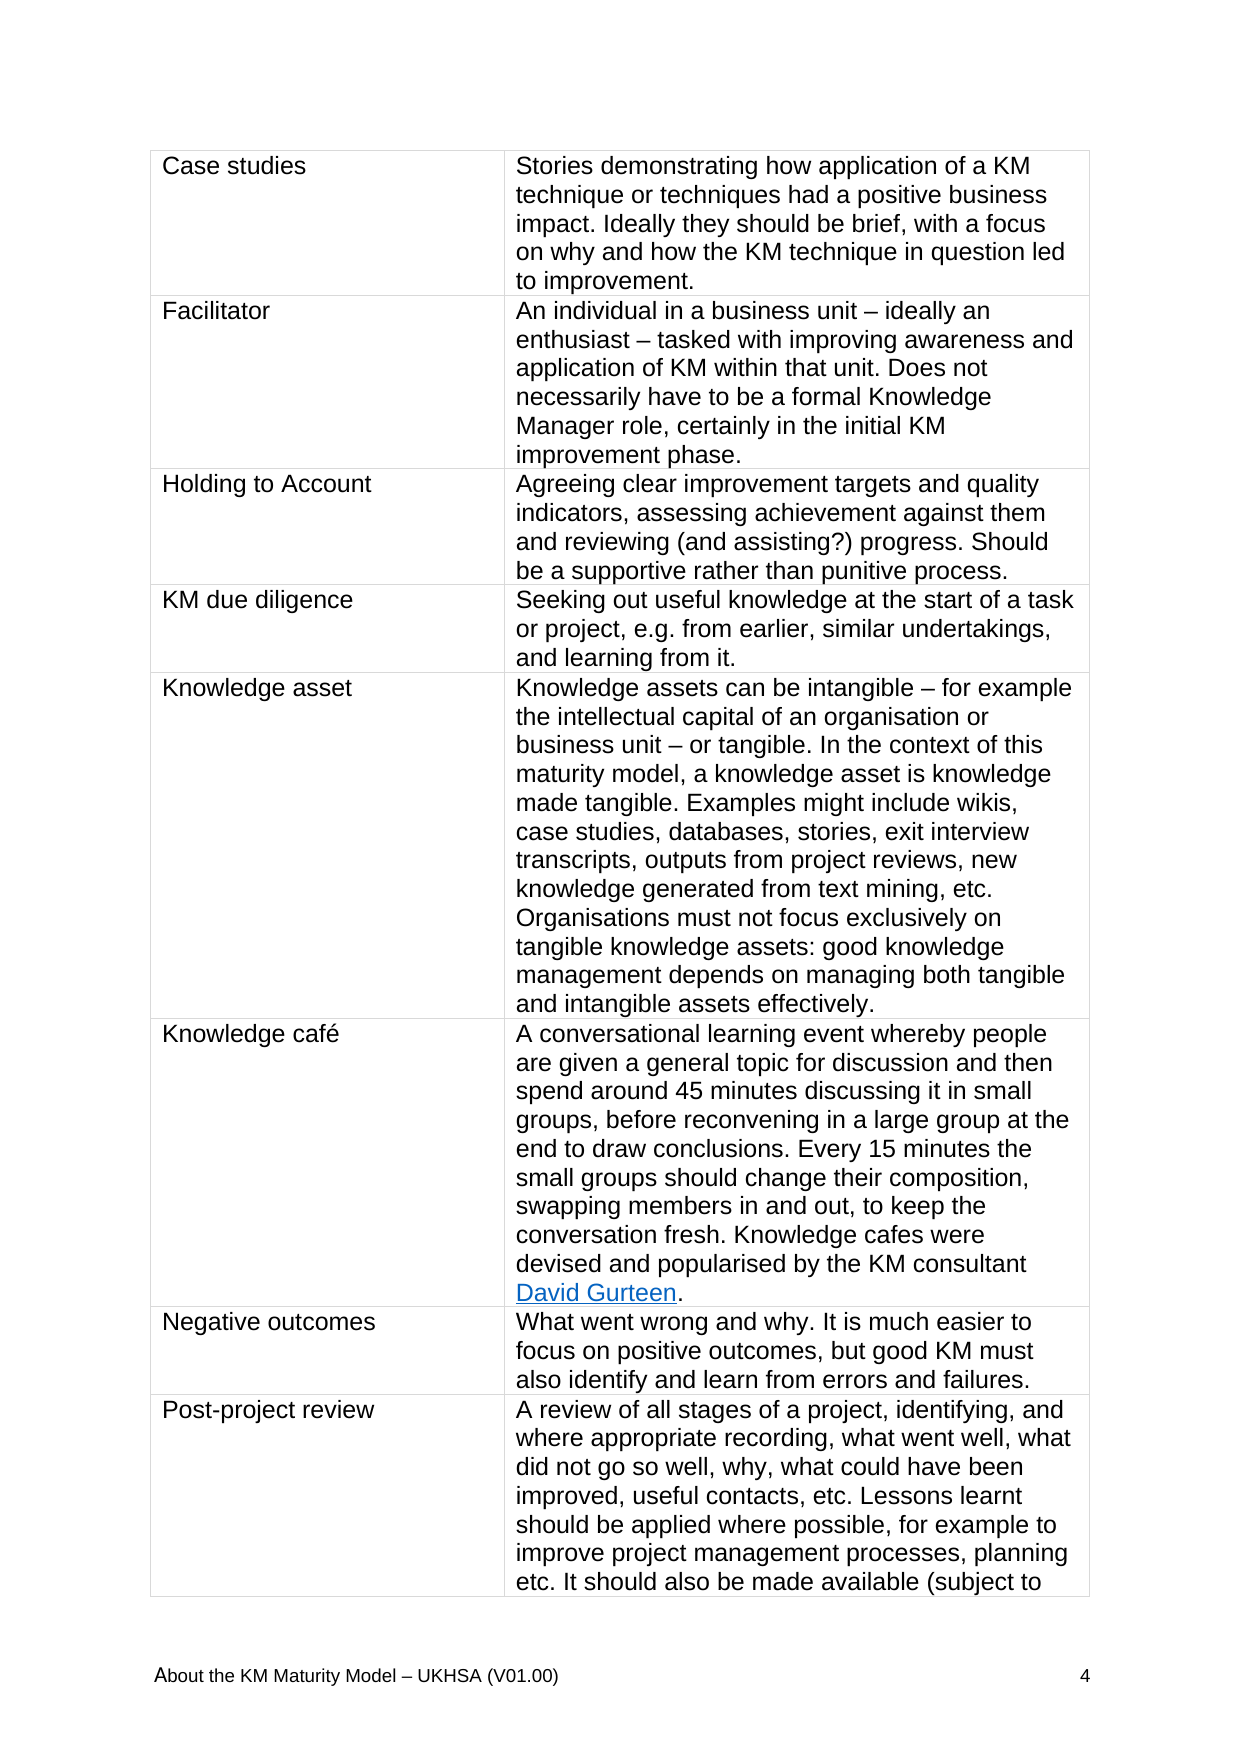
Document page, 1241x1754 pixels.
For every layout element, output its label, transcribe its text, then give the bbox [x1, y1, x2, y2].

table_cell Agreeing clear improvement targets and quality indicators, assessing achievement against them and reviewing (and assisting?) progress. Should be a supportive rather than punitive process. [505, 469, 1089, 584]
table_cell Case studies [151, 151, 504, 295]
table_cell A conversational learning event whereby people are given a general topic for discussion and then spend around 45 minutes discussing it in small groups, before reconvening in a large group at the end to draw conclusions. Every 15 minutes the small groups should change their composition, swapping members in and out, to keep the conversation fresh. Knowledge cafes were devised and popularised by the KM consultant David Gurteen. [505, 1019, 1089, 1306]
table_cell An individual in a business unit – ideally an enthusiast – tasked with improving awareness and application of KM within that unit. Does not necessarily have to be a formal Knowledge Manager role, certainly in the initial KM improvement phase. [505, 296, 1089, 468]
table_cell Post-project review [151, 1395, 504, 1596]
table_cell Facilitator [151, 296, 504, 468]
table_cell Negative outcomes [151, 1307, 504, 1393]
table_cell Knowledge asset [151, 673, 504, 1018]
table_cell Holding to Account [151, 469, 504, 584]
table_cell Seeking out useful knowledge at the start of a task or project, e.g. from earlier, similar undertakings, and learning from it. [505, 585, 1089, 672]
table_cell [505, 1395, 1089, 1596]
table_cell Knowledge assets can be intangible – for example the intellectual capital of an organisation or business unit – or tangible. In the context of this maturity model, a knowledge asset is knowledge made tangible. Examples might include wikis, case studies, databases, stories, exit interview transcripts, outputs from project reviews, new knowledge generated from text mining, etc. Organisations must not focus exclusively on tangible knowledge assets: good knowledge management depends on managing both tangible and intangible assets effectively. [505, 673, 1089, 1018]
table_cell What went wrong and why. It is much easier to focus on positive outcomes, but good KM must also identify and learn from errors and failures. [505, 1307, 1089, 1393]
table_cell Stories demonstrating how application of a KM technique or techniques had a positive business impact. Ideally they should be brief, with a focus on why and how the KM technique in question led to improvement. [505, 151, 1089, 295]
table_cell KM due diligence [151, 585, 504, 672]
table_cell Knowledge café [151, 1019, 504, 1306]
